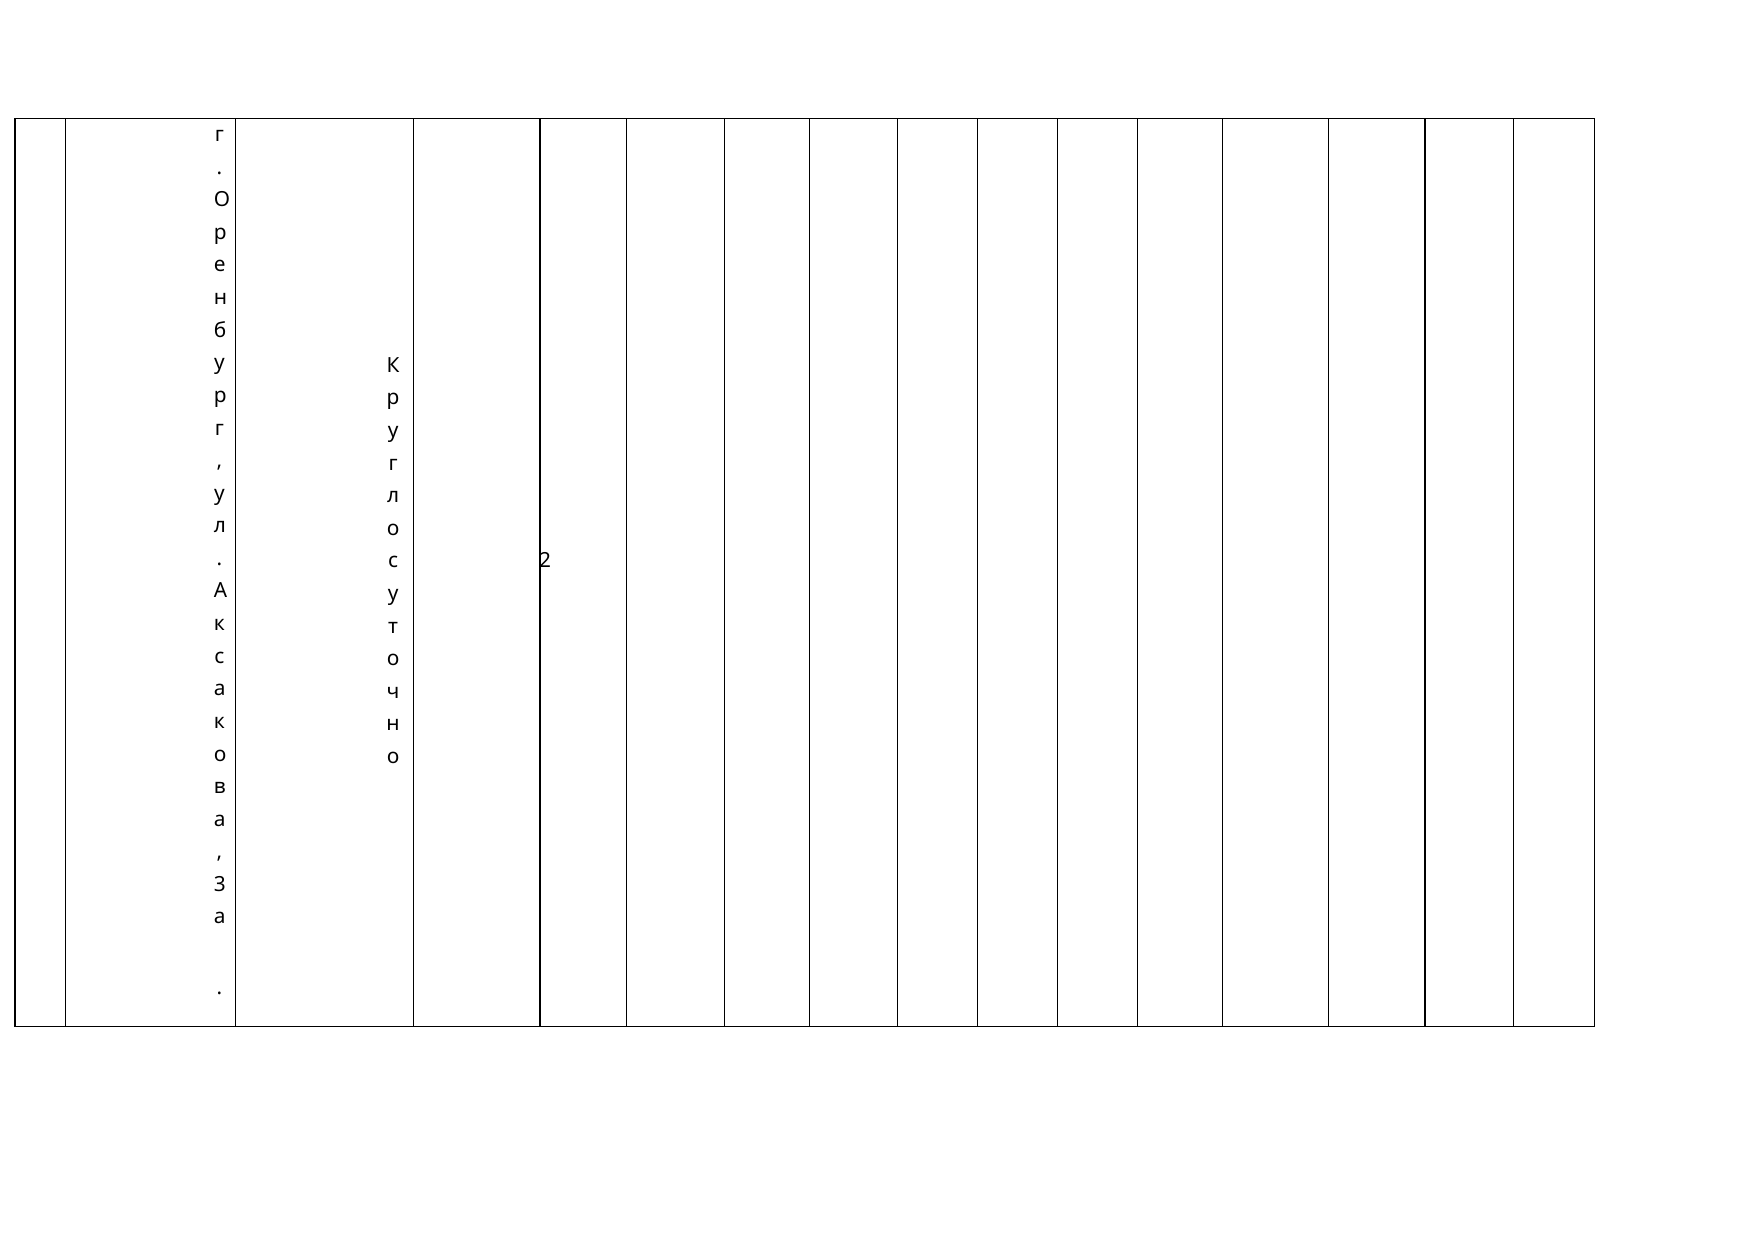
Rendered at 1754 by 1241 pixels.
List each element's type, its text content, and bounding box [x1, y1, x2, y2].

table_cell [1223, 119, 1328, 1026]
table_cell [541, 119, 626, 1026]
table_cell [810, 119, 897, 1026]
table_cell Круглосуточно [236, 119, 413, 1026]
table_cell 4 [16, 119, 65, 1026]
table_cell [1058, 119, 1137, 1026]
table_cell [725, 119, 809, 1026]
table_cell [1514, 119, 1594, 1026]
table_cell [1329, 119, 1424, 1026]
table_cell 2 [414, 119, 539, 1026]
table_cell [627, 119, 724, 1026]
table_cell [978, 119, 1057, 1026]
table_cell [1138, 119, 1222, 1026]
table_cell [1426, 119, 1513, 1026]
table_cell г. Оренбург, ул. Аксакова, 3а . [66, 119, 235, 1026]
table_cell [898, 119, 977, 1026]
